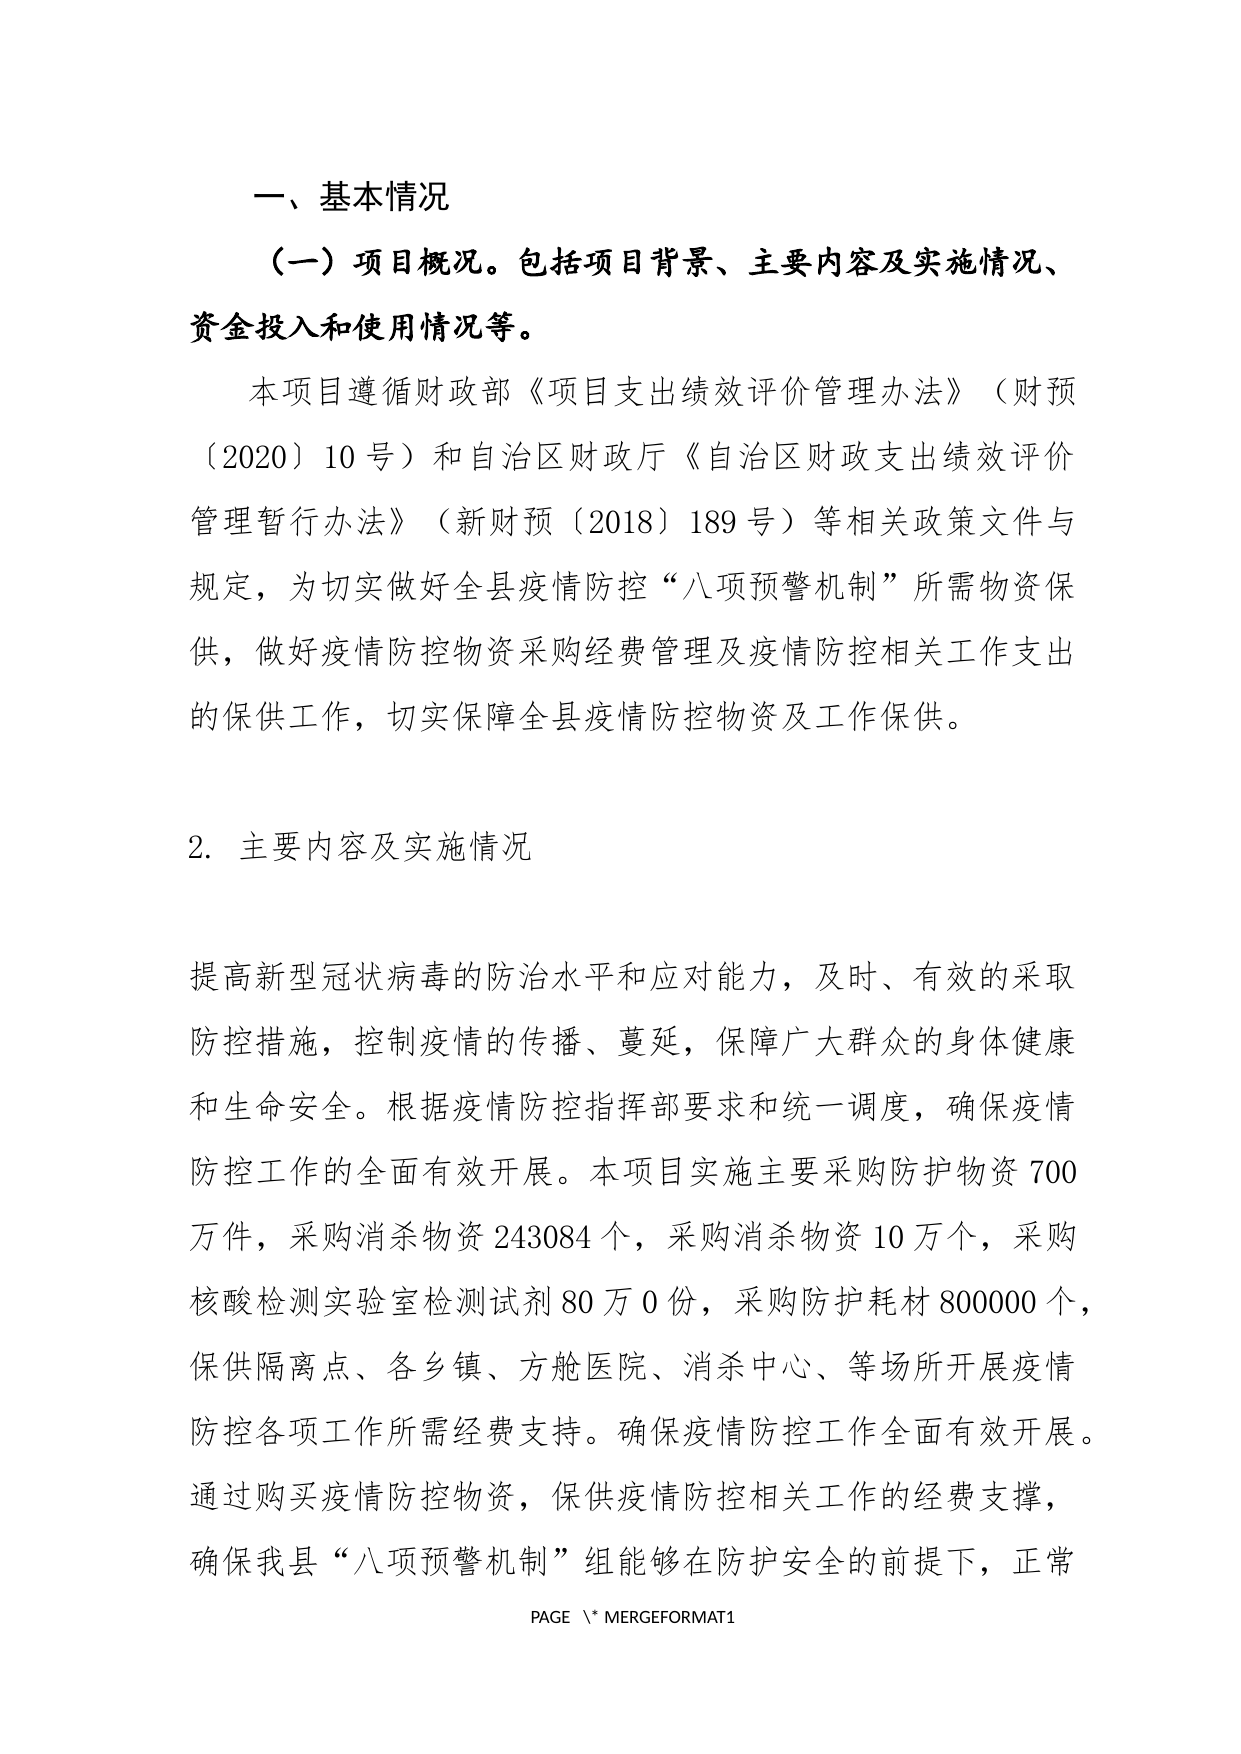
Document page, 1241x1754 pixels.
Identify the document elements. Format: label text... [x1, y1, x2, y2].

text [187, 357, 1078, 1592]
text （一）项目概况。包括项目背景、主要内容及实施情况、资金投入和使用情况等。 [187, 227, 1078, 357]
text 一、基本情况 [187, 162, 1078, 227]
